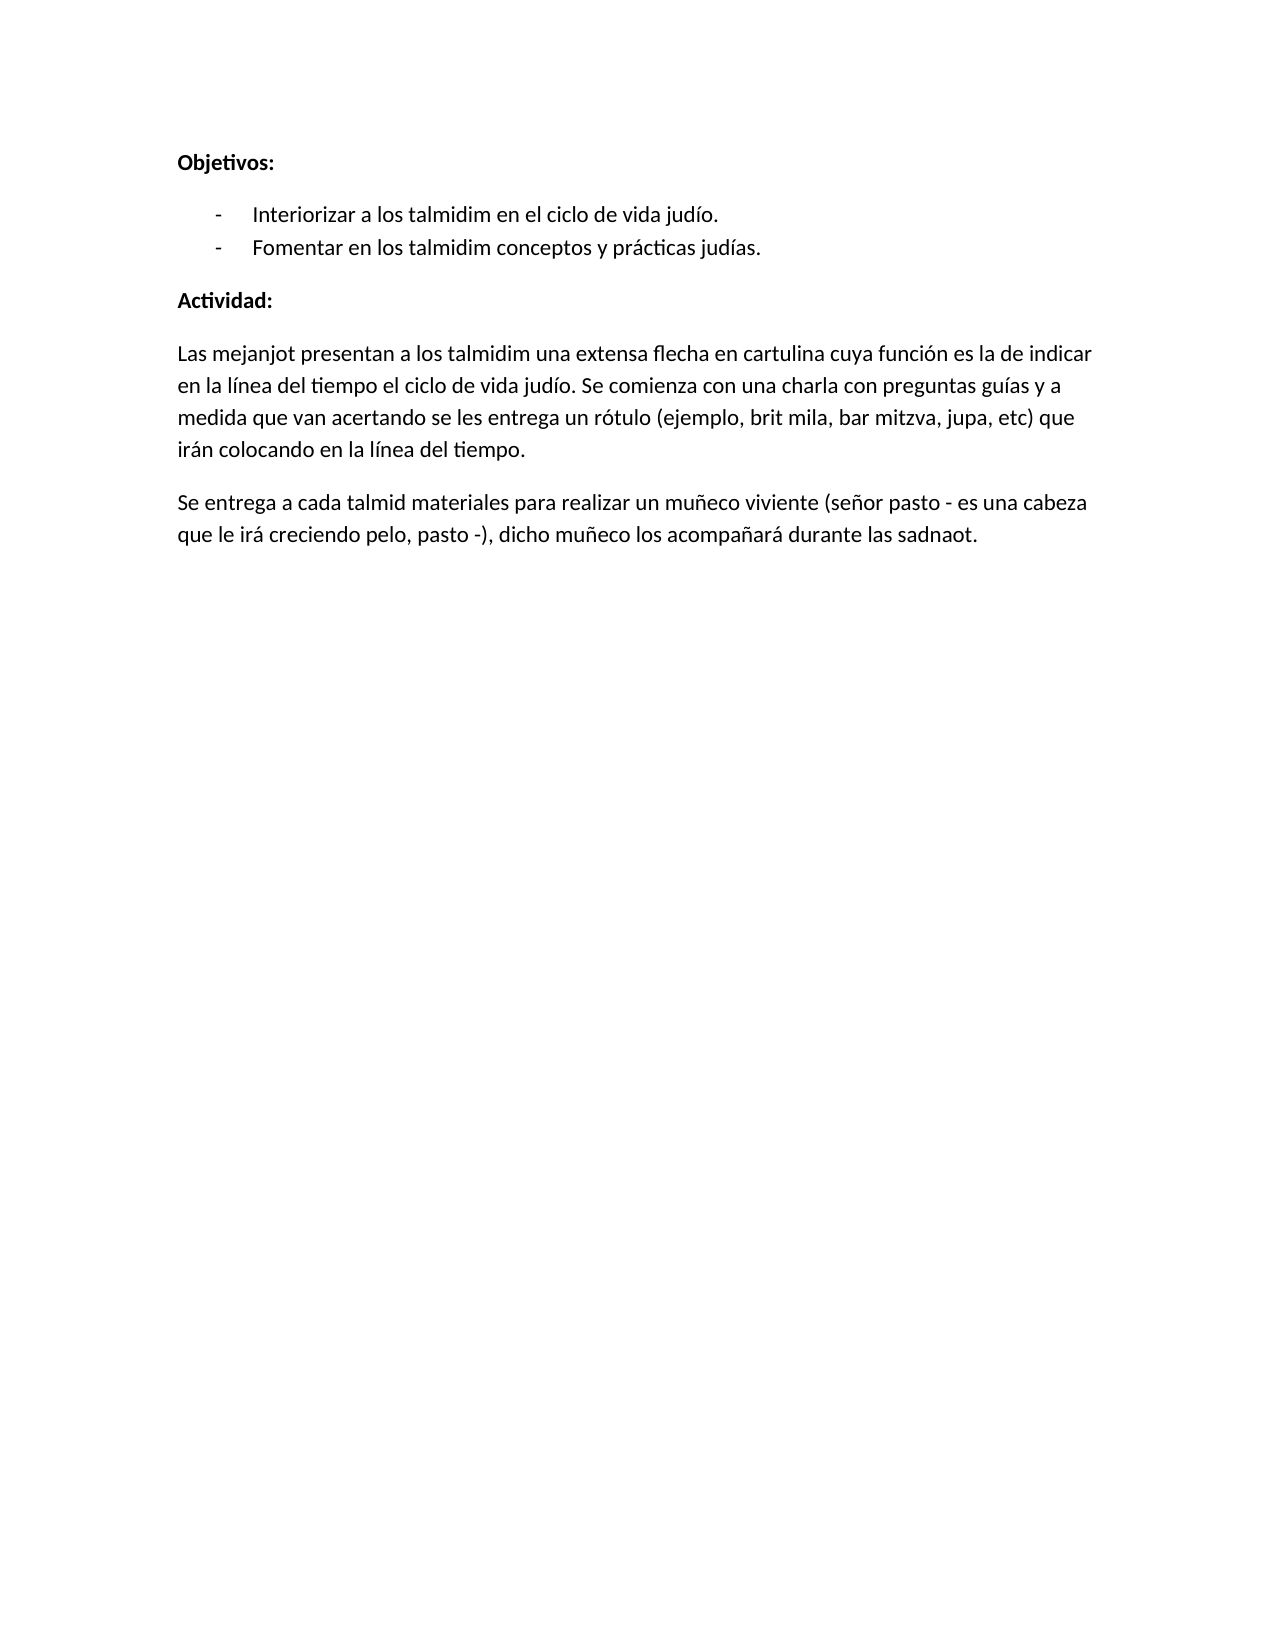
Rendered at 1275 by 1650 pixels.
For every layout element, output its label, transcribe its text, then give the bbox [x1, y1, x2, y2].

list Fomentar en los talmidim conceptos y prácticas judías. [215, 233, 1098, 261]
list Interiorizar a los talmidim en el ciclo de vida judío. [215, 201, 1098, 229]
text Objetivos: [177, 148, 1098, 176]
text Se entrega a cada talmid materiales para realizar un muñeco viviente (señor pasto - es una cabeza que le irá creciendo pelo, pasto -), dicho muñeco los acompañará durante las sadnaot. [177, 488, 1098, 549]
text Actividad: [177, 286, 1098, 314]
text Las mejanjot presentan a los talmidim una extensa flecha en cartulina cuya función es la de indicar en la línea del tiempo el ciclo de vida judío. Se comienza con una charla con preguntas guías y a medida que van acertando se les entrega un rótulo (ejemplo, brit mila, bar mitzva, jupa, etc) que irán colocando en la línea del tiempo. [177, 339, 1098, 463]
